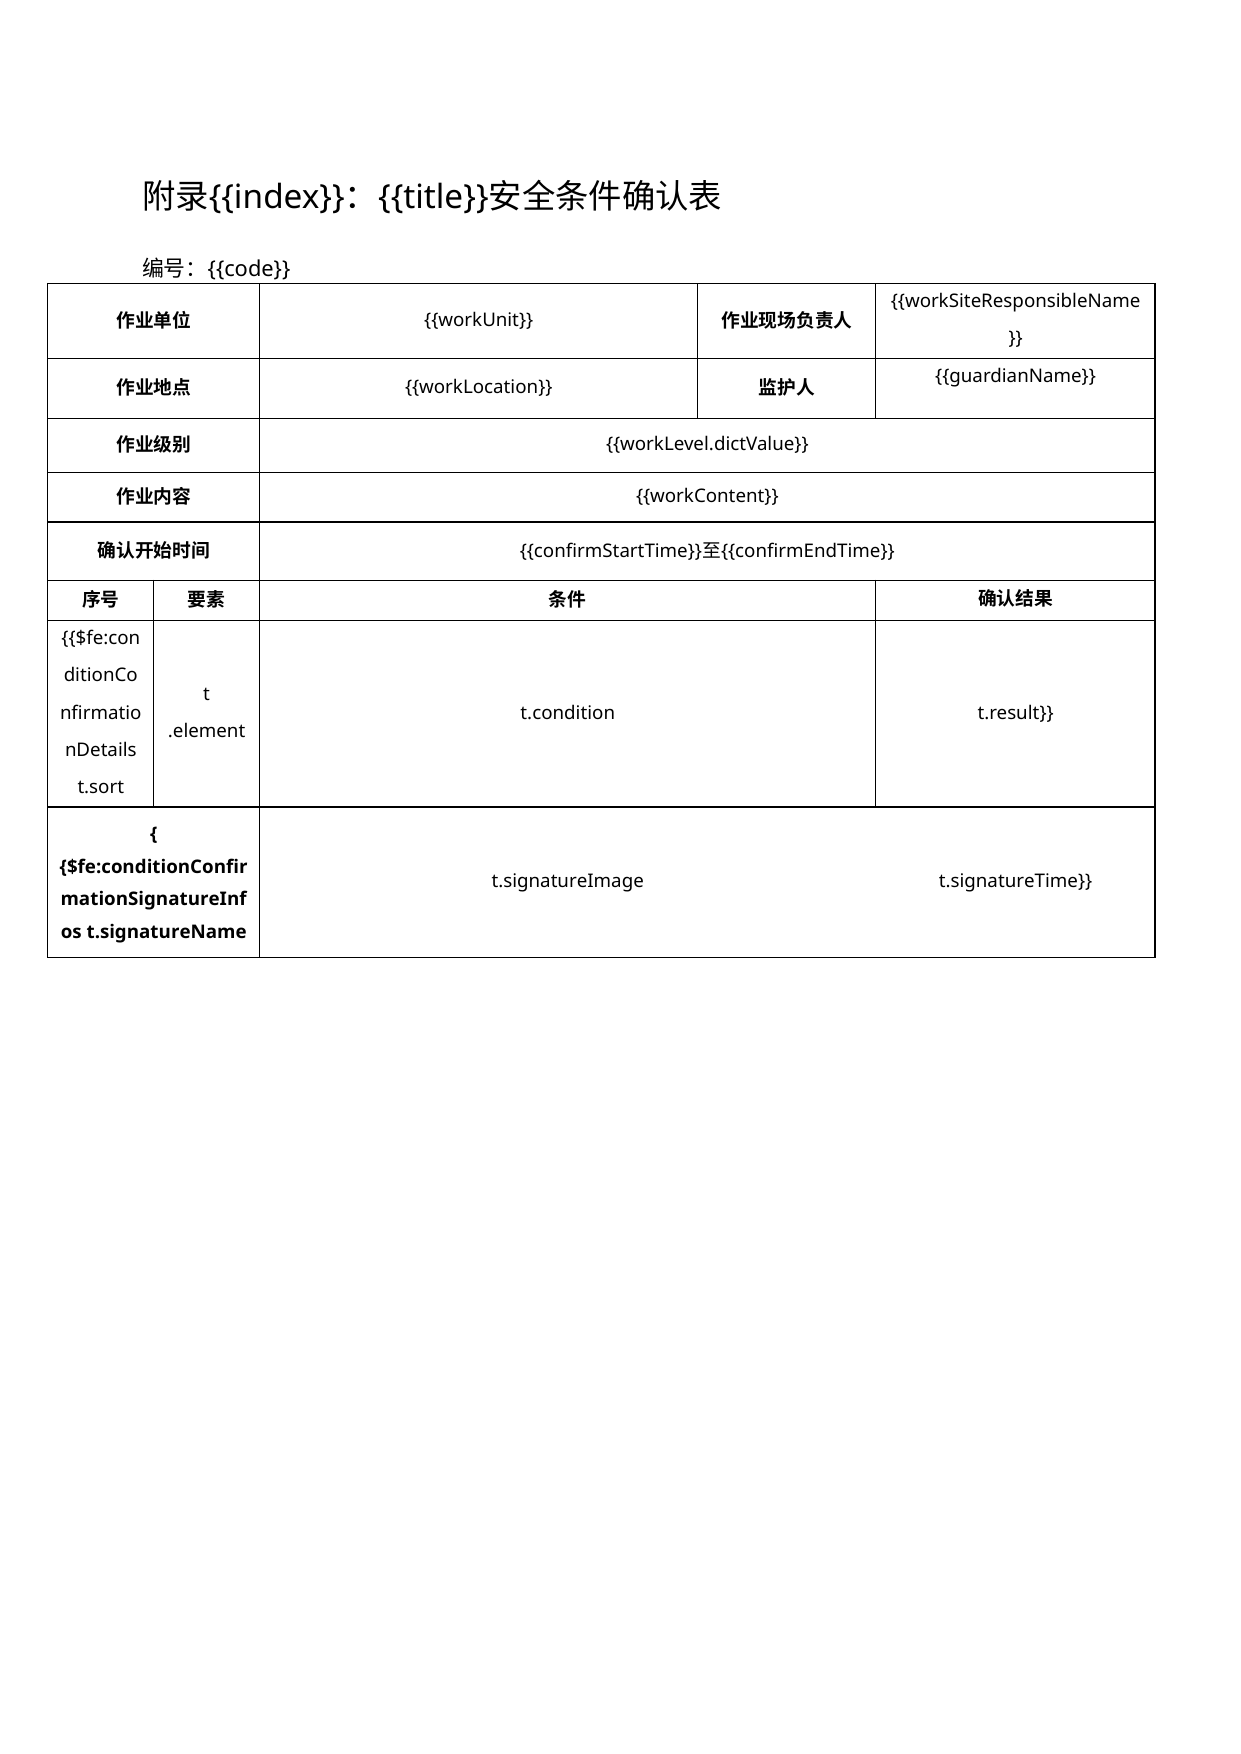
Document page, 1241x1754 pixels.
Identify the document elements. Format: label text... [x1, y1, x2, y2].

table_cell {{workLocation}} [260, 359, 697, 418]
table_cell {{confirmStartTime}}至{{confirmEndTime}} [260, 523, 1154, 579]
table_cell 作业内容 [48, 473, 259, 521]
table_cell t.result}} [876, 621, 1154, 806]
table_header 作业现场负责人 [698, 284, 875, 357]
table_cell {{$fe:conditionConfirmationSignatureInfos t.signatureName [48, 808, 259, 957]
table_cell t.element [154, 621, 259, 806]
table_cell t.condition [260, 621, 875, 806]
table_header {{workSiteResponsibleName}} [876, 284, 1154, 357]
table_cell {{guardianName}} [876, 359, 1154, 418]
table_cell 作业级别 [48, 419, 259, 472]
table_cell {{workLevel.dictValue}} [260, 419, 1154, 472]
table_cell t.signatureImage [260, 808, 876, 957]
table_cell 监护人 [698, 359, 875, 418]
table_cell 确认结果 [876, 581, 1154, 620]
table_cell {{$fe:conditionConfirmationDetails t.sort [48, 621, 153, 806]
table_cell 作业地点 [48, 359, 259, 418]
table_cell 要素 [154, 581, 259, 620]
table_header 作业单位 [48, 284, 259, 357]
table_cell 条件 [260, 581, 875, 620]
table_cell t.signatureTime}} [876, 808, 1154, 957]
table_cell 序号 [48, 581, 153, 620]
table_cell {{workContent}} [260, 473, 1154, 521]
table_header {{workUnit}} [260, 284, 697, 357]
text 编号：{{code}} [142, 251, 1053, 283]
subtitle 附录{{index}}：{{title}}安全条件确认表 [142, 162, 1053, 227]
table_cell 确认开始时间 [48, 523, 259, 579]
